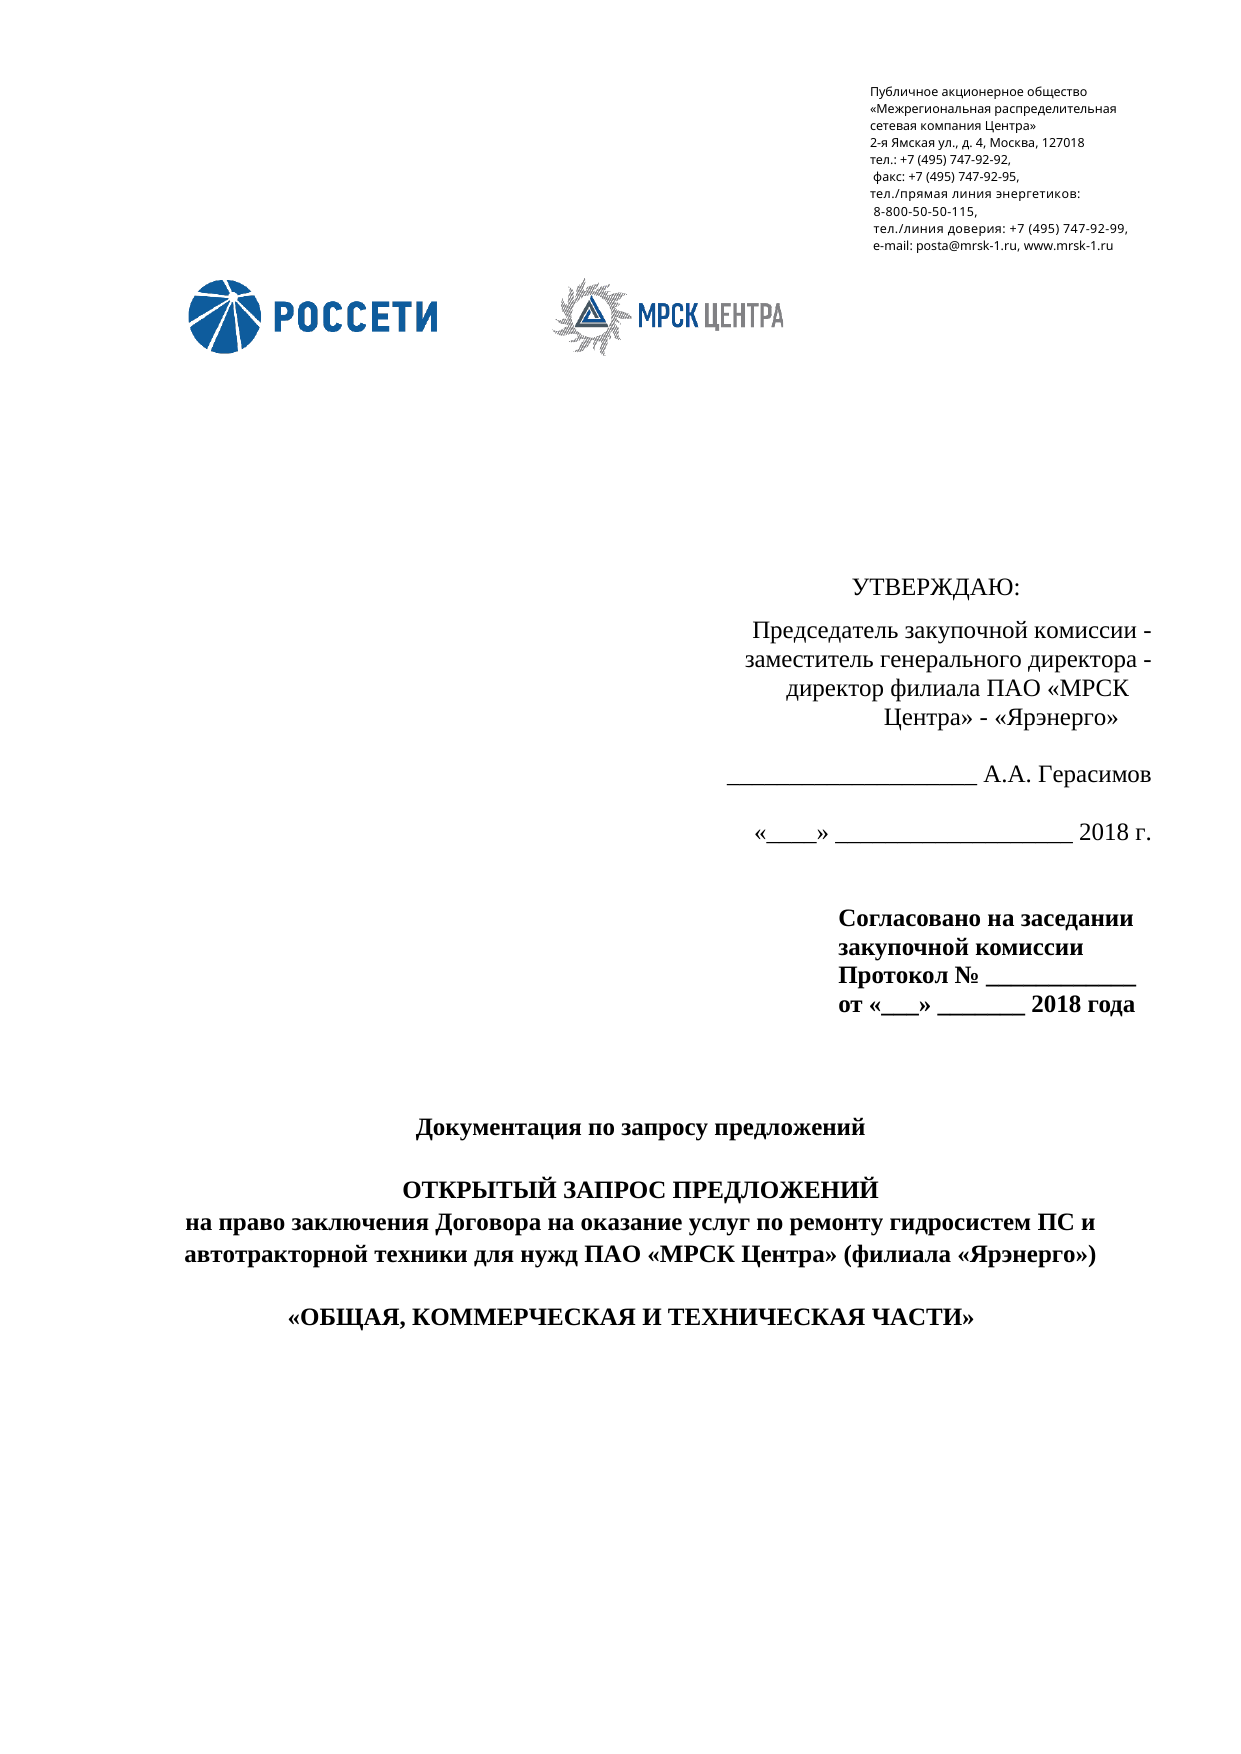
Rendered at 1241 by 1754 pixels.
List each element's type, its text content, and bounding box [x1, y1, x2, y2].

text закупочной комиссии [838, 932, 1152, 960]
text «ОБЩАЯ, КОММЕРЧЕСКАЯ и техническая ЧАСТИ» [73, 1302, 1183, 1331]
text заместитель генерального директора - [129, 644, 1152, 673]
text Согласовано на заседании [838, 903, 1152, 932]
text «____» ___________________ 2018 г. [720, 817, 1152, 845]
text Протокол № ____________ [838, 960, 1152, 989]
text ____________________ А.А. Герасимов [129, 759, 1152, 788]
text Председатель закупочной комиссии - [129, 615, 1152, 644]
text УТВЕРЖДАЮ: [720, 572, 1152, 601]
text на право заключения Договора на оказание услуг по ремонту гидросистем ПС и автотракторной техники для нужд ПАО «МРСК Центра» (филиала «Ярэнерго») [129, 1207, 1152, 1267]
text Центра» - «Ярэнерго» [129, 702, 1152, 730]
text от «___» _______ 2018 года [838, 989, 1152, 1018]
text Документация по запросу предложений [129, 1112, 1152, 1141]
picture [188, 278, 784, 356]
text ОТКРЫТЫЙ ЗАПРОС ПРЕДЛОЖЕНИЙ [129, 1176, 1152, 1204]
text директор филиала ПАО «МРСК [129, 673, 1152, 702]
